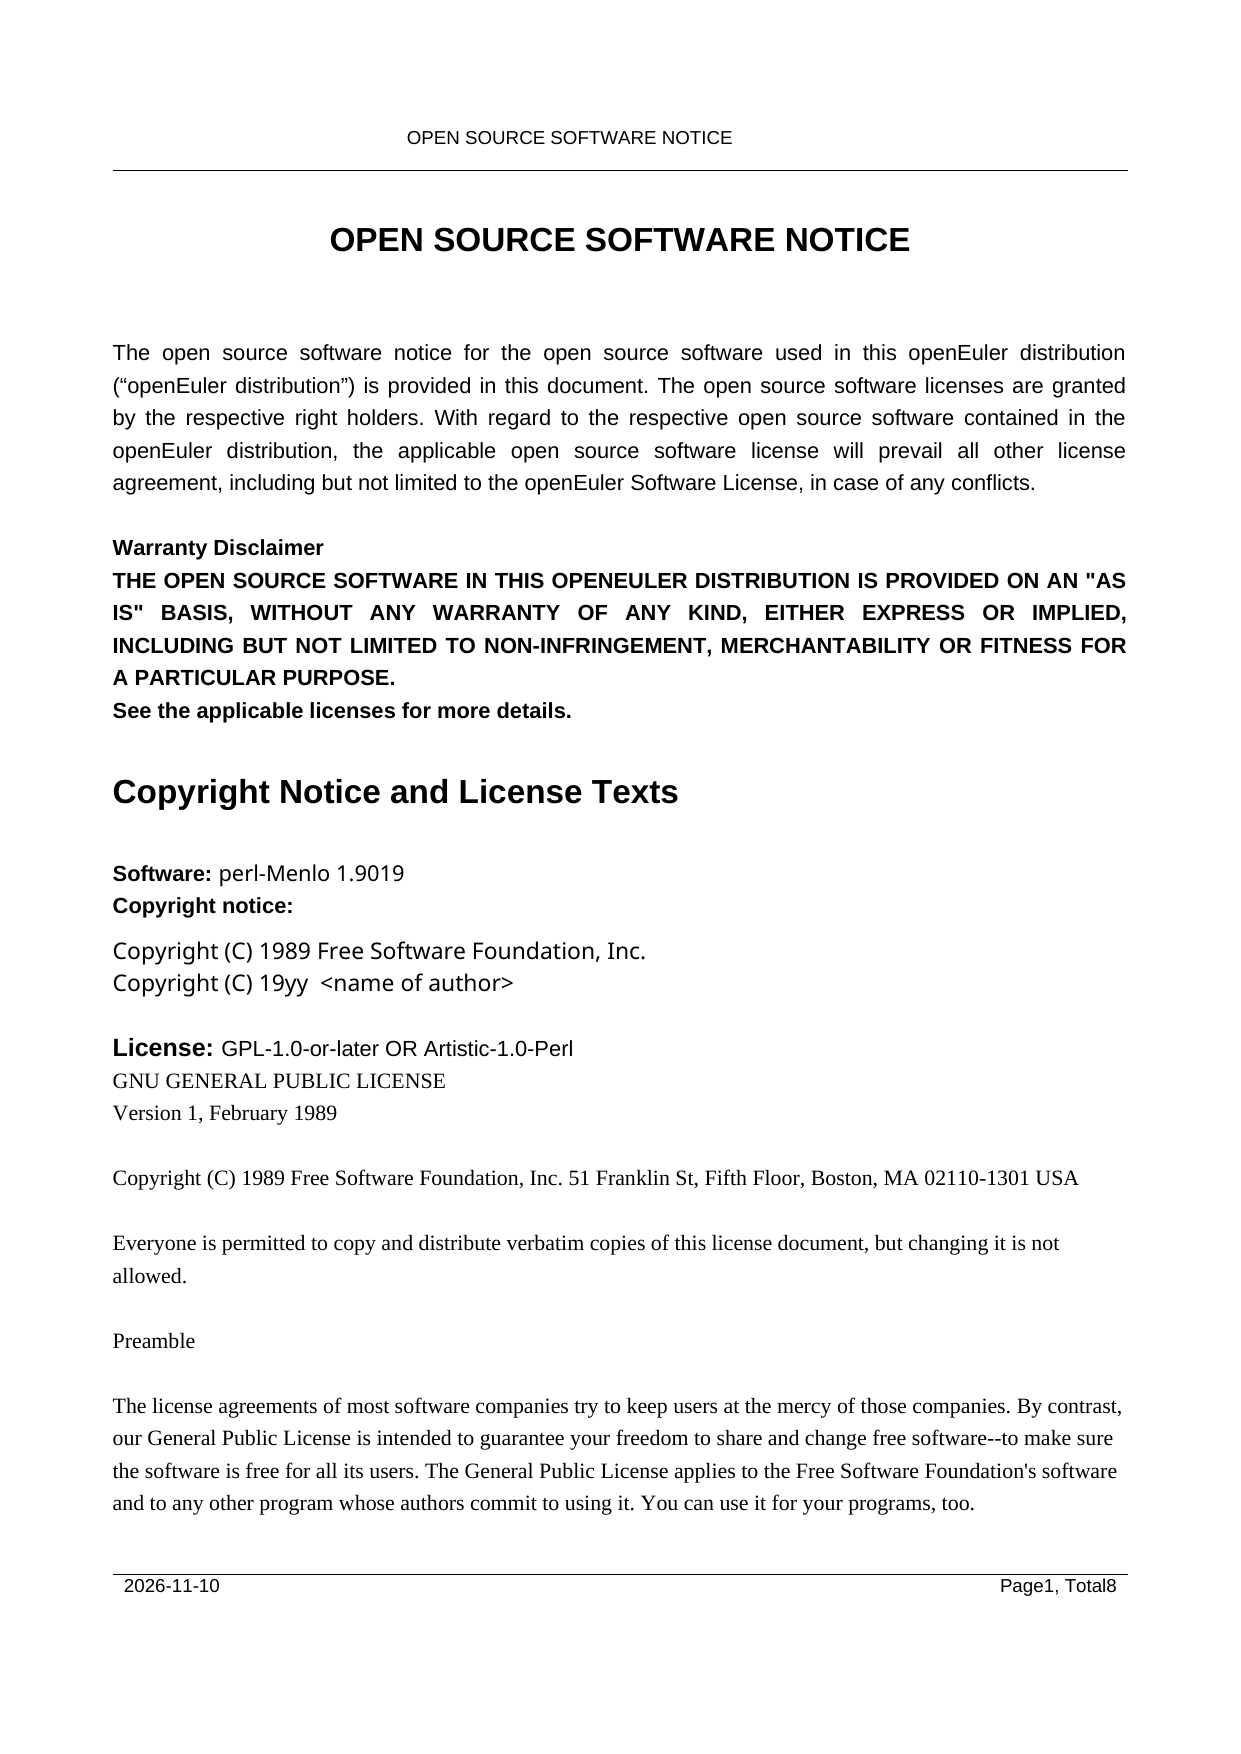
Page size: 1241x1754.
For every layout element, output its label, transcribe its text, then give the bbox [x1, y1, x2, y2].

text Warranty Disclaimer [112, 531, 1128, 564]
text Copyright notice: [112, 889, 1128, 921]
title Software: perl-Menlo 1.9019 [112, 856, 1128, 889]
text OPEN SOURCE SOFTWARE NOTICE [112, 206, 1128, 271]
text License: GPL-1.0-or-later OR Artistic-1.0-Perl [112, 1031, 1128, 1064]
text Copyright (C) 1989 Free Software Foundation, Inc. Copyright (C) 19yy <name of author> [112, 934, 1128, 1031]
text The open source software notice for the open source software used in this openEuler distribution (“openEuler distribution”) is provided in this document. The open source software licenses are granted by the respective right holders. With regard to the respective open source software contained in the openEuler distribution, the applicable open source software license will prevail all other license agreement, including but not limited to the openEuler Software License, in case of any conflicts. [112, 336, 1128, 499]
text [112, 1064, 1128, 1519]
text THE OPEN SOURCE SOFTWARE IN THIS OPENEULER DISTRIBUTION IS PROVIDED ON AN "AS IS" BASIS, WITHOUT ANY WARRANTY OF ANY KIND, EITHER EXPRESS OR IMPLIED, INCLUDING BUT NOT LIMITED TO NON-INFRINGEMENT, MERCHANTABILITY OR FITNESS FOR A PARTICULAR PURPOSE. See the applicable licenses for more details. [112, 564, 1128, 726]
text Copyright Notice and License Texts [112, 759, 1128, 824]
